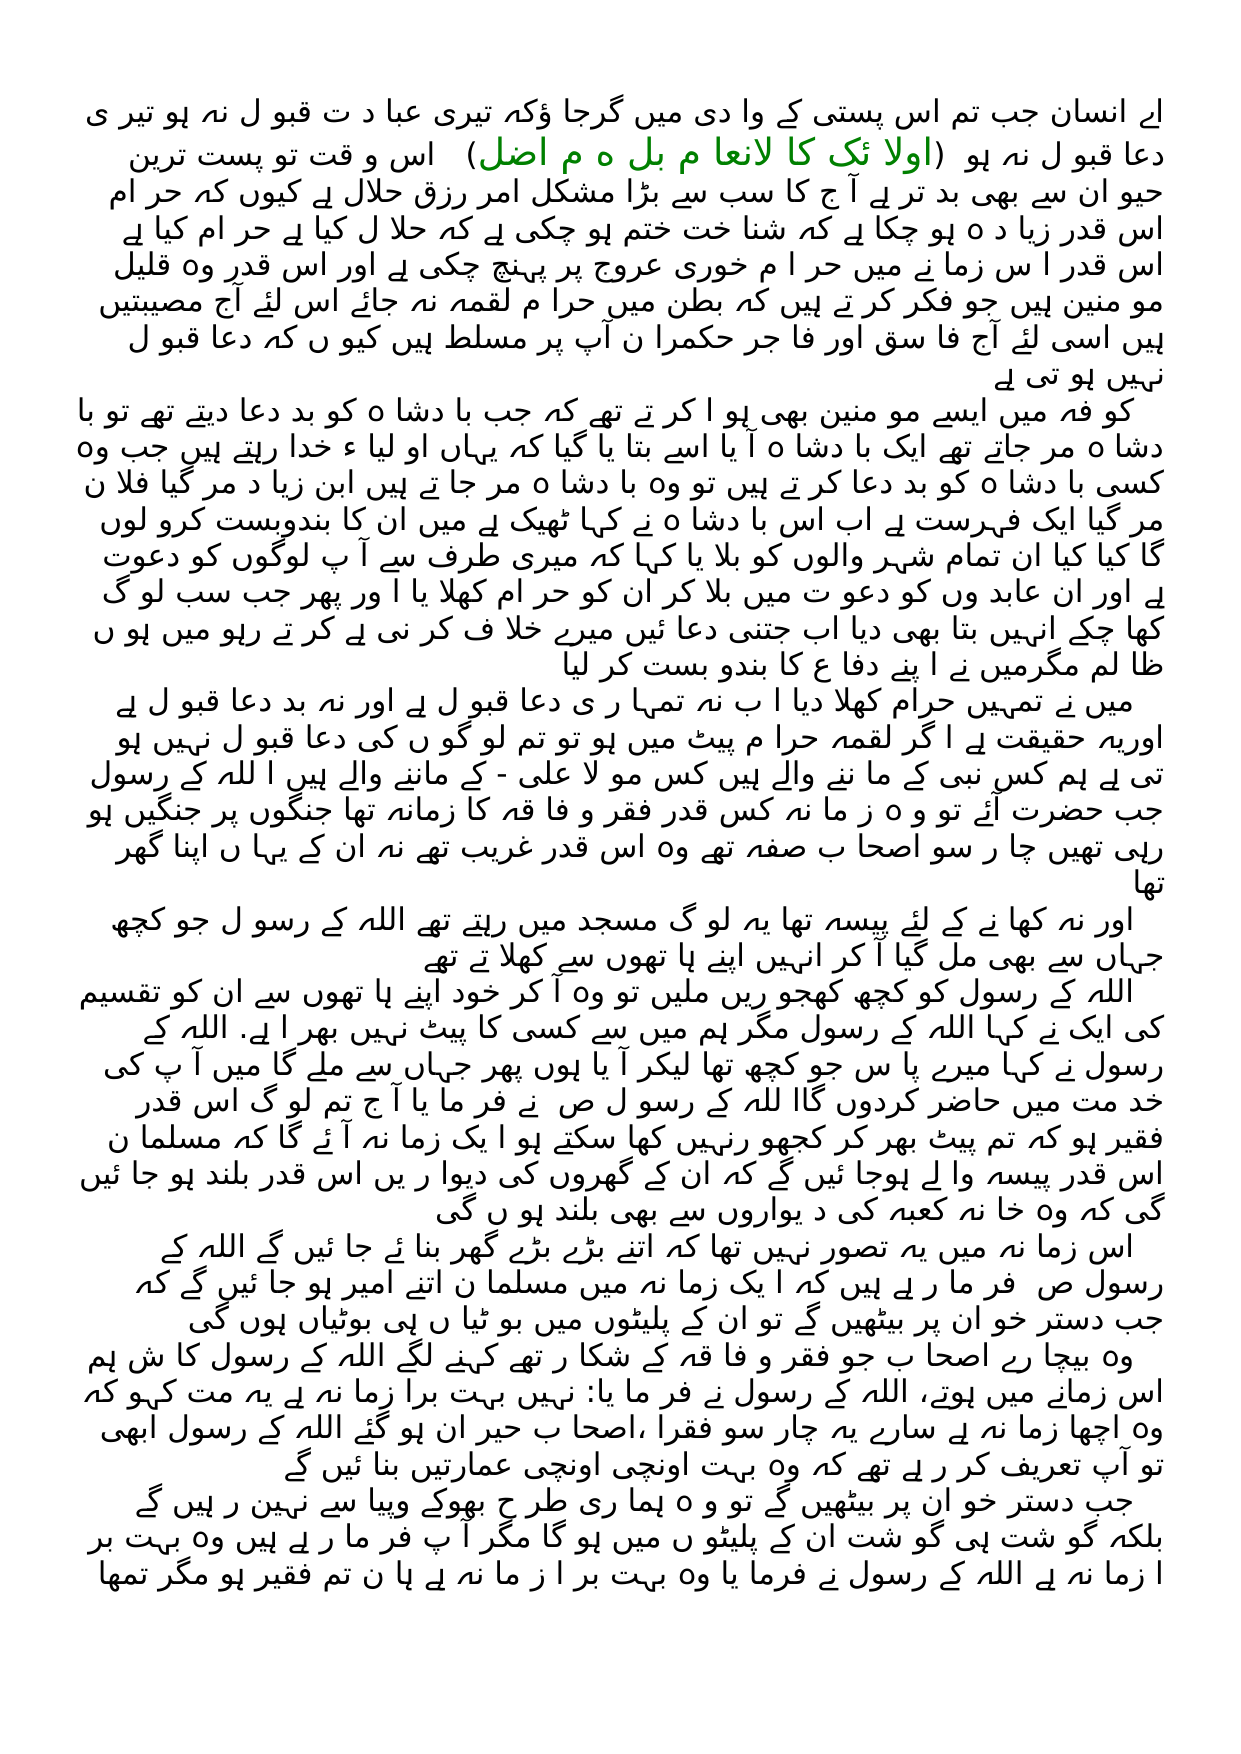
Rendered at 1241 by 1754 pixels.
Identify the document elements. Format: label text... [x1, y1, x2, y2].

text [75, 1482, 1165, 1592]
text میں نے تمہیں حرام کھلا دیا ا ب نہ تمہا ر ی دعا قبو ل ہے اور نہ بد دعا قبو ل ہے اوریہ حقیقت ہے ا گر لقمہ حرا م پیٹ میں ہو تو تم لو گو ں کی دعا قبو ل نہیں ہو تی ہے ہم کس نبی کے ما ننے والے ہیں کس مو لا علی - کے ماننے والے ہیں ا للہ کے رسول جب حضرت آئے تو و ہ ز ما نہ کس قدر فقر و فا قہ کا زمانہ تھا جنگوں پر جنگیں ہو رہی تھیں چا ر سو اصحا ب صفہ تھے وہ اس قدر غریب تھے نہ ان کے یہا ں اپنا گھر تھا [75, 683, 1165, 901]
text اللہ کے رسول کو کچھ کھجو ریں ملیں تو وہ آ کر خود اپنے ہا تھوں سے ان کو تقسیم کی ایک نے کہا اللہ کے رسول مگر ہم میں سے کسی کا پیٹ نہیں بھر ا ہے. اللہ کے رسول نے کہا میرے پا س جو کچھ تھا لیکر آ یا ہوں پھر جہاں سے ملے گا میں آ پ کی خد مت میں حاضر کردوں گاا للہ کے رسو ل ص نے فر ما یا آ ج تم لو گ اس قدر فقیر ہو کہ تم پیٹ بھر کر کجھو رنہیں کھا سکتے ہو ا یک زما نہ آ ئے گا کہ مسلما ن اس قدر پیسہ وا لے ہوجا ئیں گے کہ ان کے گھروں کی دیوا ر یں اس قدر بلند ہو جا ئیں گی کہ وہ خا نہ کعبہ کی د یواروں سے بھی بلند ہو ں گی [75, 973, 1165, 1228]
text اور نہ کھا نے کے لئے پیسہ تھا یہ لو گ مسجد میں رہتے تھے اللہ کے رسو ل جو کچھ جہاں سے بھی مل گیا آ کر انہیں اپنے ہا تھوں سے کھلا تے تھے [75, 901, 1165, 973]
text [75, 94, 1165, 392]
text وہ بیچا رے اصحا ب جو فقر و فا قہ کے شکا ر تھے کہنے لگے اللہ کے رسول کا ش ہم اس زمانے میں ہوتے، اللہ کے رسول نے فر ما یا: نہیں بہت برا زما نہ ہے یہ مت کہو کہ وہ اچھا زما نہ ہے سارے یہ چار سو فقرا ،اصحا ب حیر ان ہو گئے اللہ کے رسول ابھی تو آپ تعریف کر ر ہے تھے کہ وہ بہت اونچی اونچی عمارتیں بنا ئیں گے [75, 1337, 1165, 1482]
text اس زما نہ میں یہ تصور نہیں تھا کہ اتنے بڑے بڑے گھر بنا ئے جا ئیں گے اللہ کے رسول ص فر ما ر ہے ہیں کہ ا یک زما نہ میں مسلما ن اتنے امیر ہو جا ئیں گے کہ جب دستر خو ان پر بیٹھیں گے تو ان کے پلیٹوں میں بو ٹیا ں ہی بوٹیاں ہوں گی [75, 1228, 1165, 1337]
text کو فہ میں ایسے مو منین بھی ہو ا کر تے تھے کہ جب با دشا ہ کو بد دعا دیتے تھے تو با دشا ہ مر جاتے تھے ایک با دشا ہ آ یا اسے بتا یا گیا کہ یہاں او لیا ء خدا رہتے ہیں جب وہ کسی با دشا ہ کو بد دعا کر تے ہیں تو وہ با دشا ہ مر جا تے ہیں ابن زیا د مر گیا فلا ن مر گیا ایک فہرست ہے اب اس با دشا ہ نے کہا ٹھیک ہے میں ان کا بندوبست کرو لوں گا کیا کیا ان تمام شہر والوں کو بلا یا کہا کہ میری طرف سے آ پ لوگوں کو دعوت ہے اور ان عابد وں کو دعو ت میں بلا کر ان کو حر ام کھلا یا ا ور پھر جب سب لو گ کھا چکے انہیں بتا بھی دیا اب جتنی دعا ئیں میرے خلا ف کر نی ہے کر تے رہو میں ہو ں ظا لم مگرمیں نے ا پنے دفا ع کا بندو بست کر لیا [75, 392, 1165, 683]
